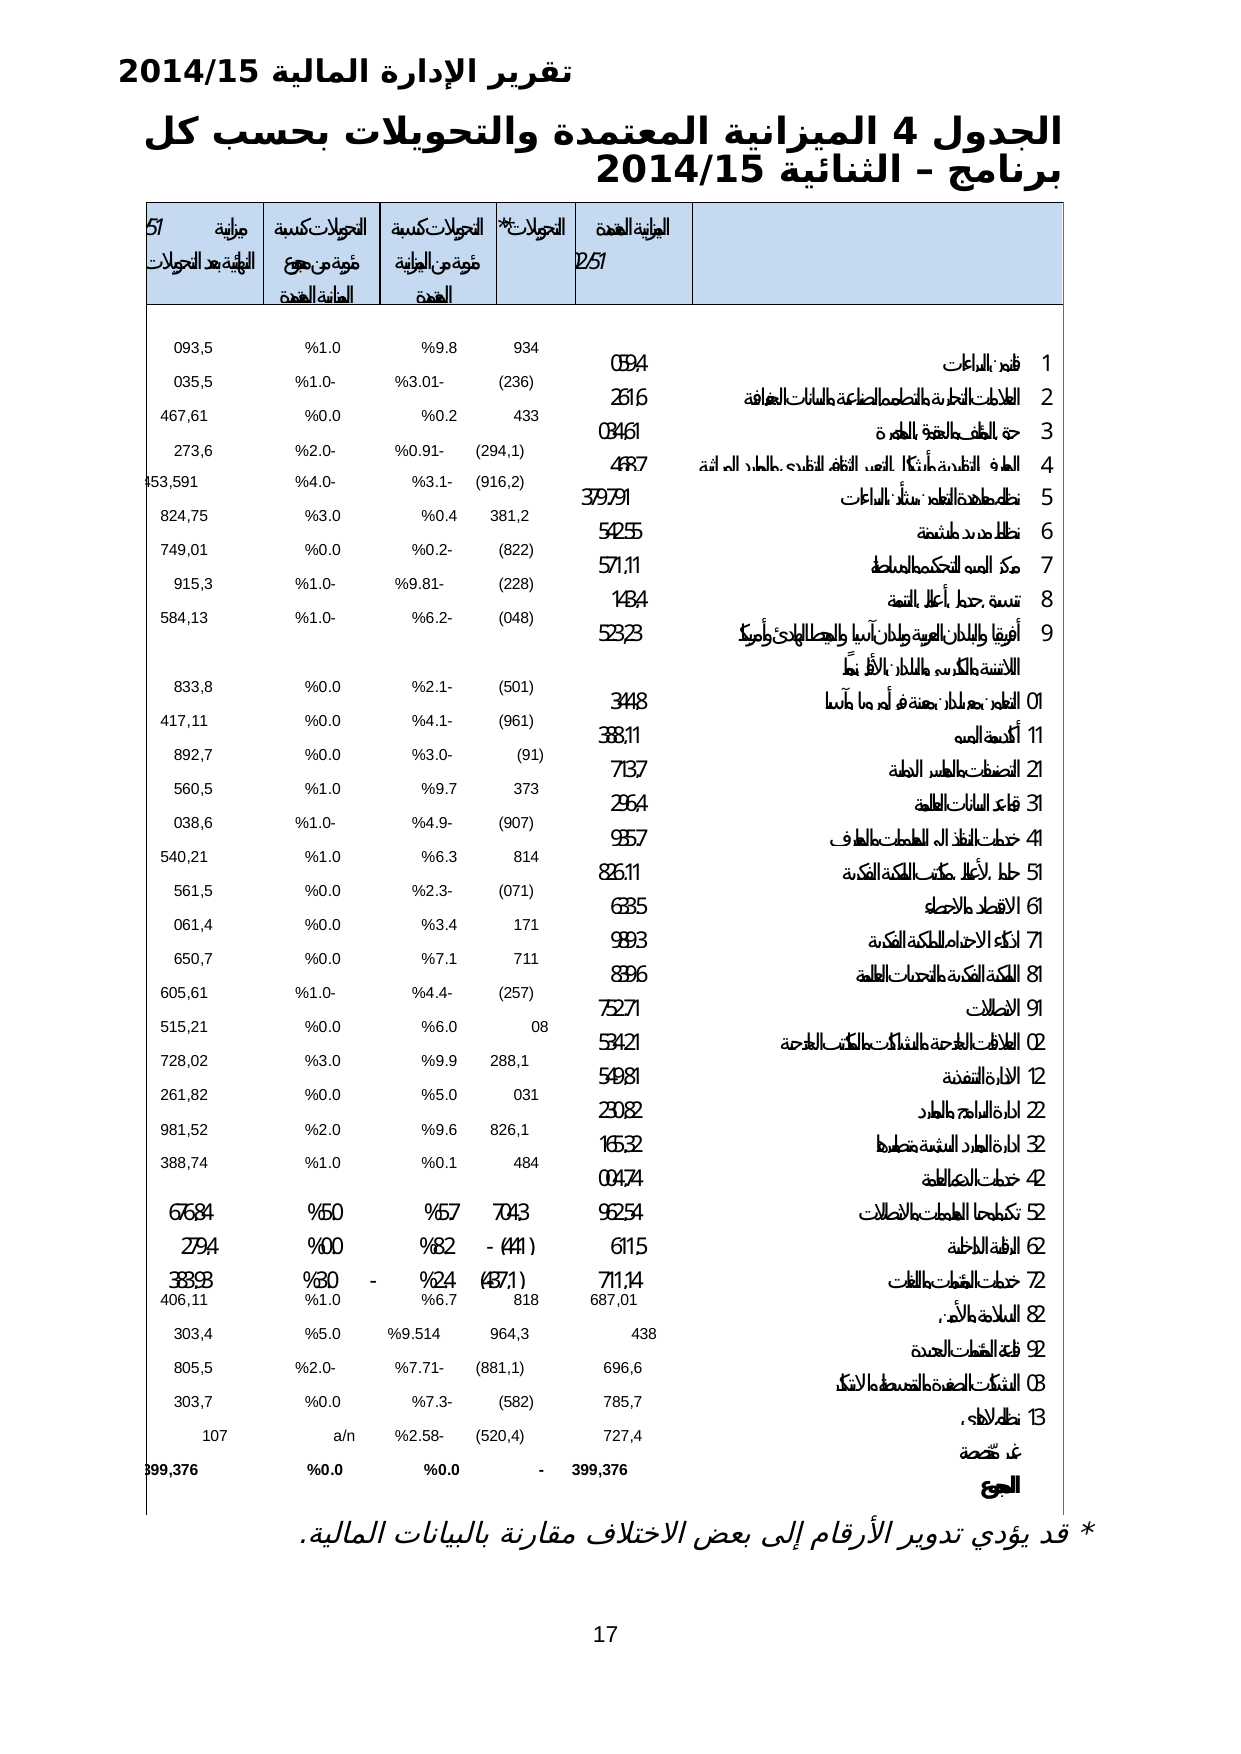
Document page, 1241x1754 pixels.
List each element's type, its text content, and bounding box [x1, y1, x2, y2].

subtitle الجدول 4 الميزانية المعتمدة والتحويلات بحسب كل برنامج – الثنائية 2014/15 [118, 114, 1063, 189]
text * قد يؤدي تدوير الأرقام إلى بعض الاختلاف مقارنة بالبيانات المالية. [118, 1516, 1092, 1550]
